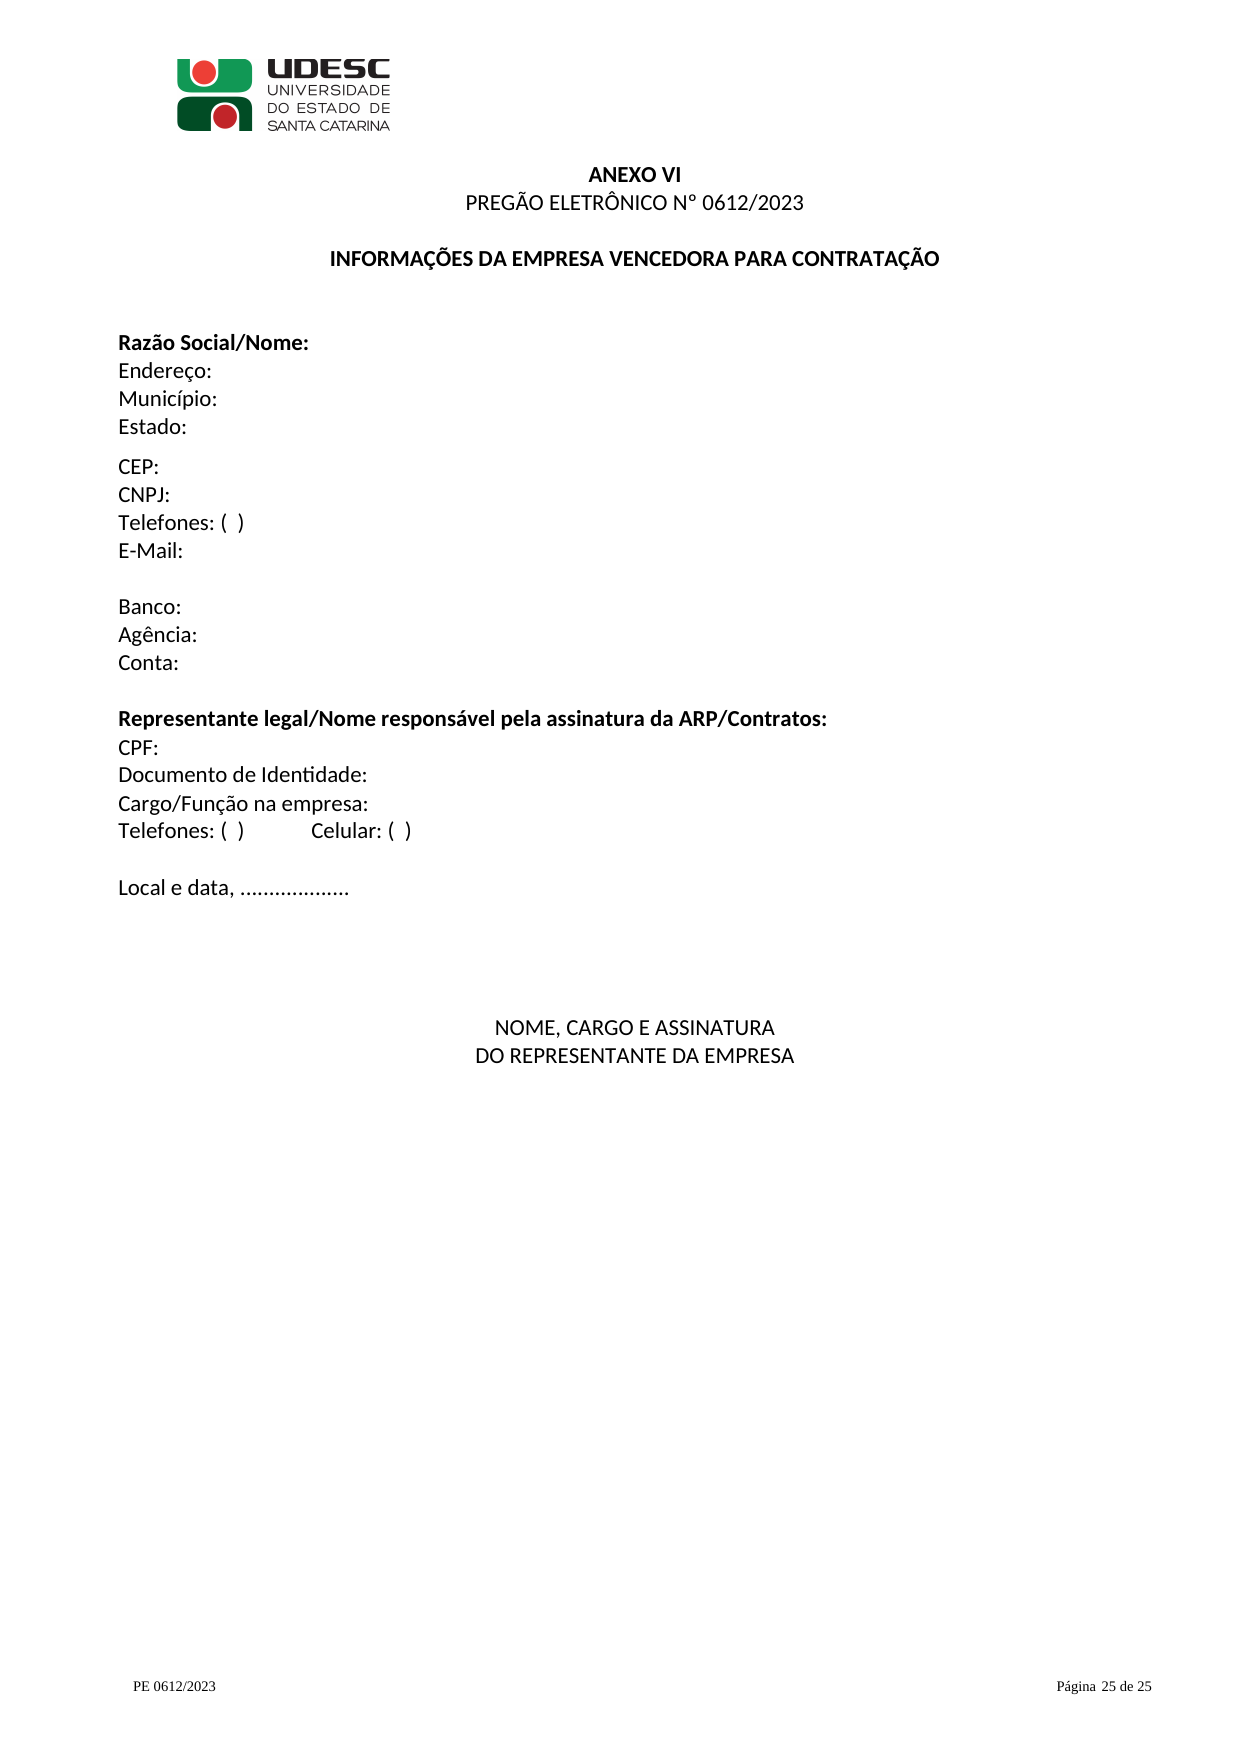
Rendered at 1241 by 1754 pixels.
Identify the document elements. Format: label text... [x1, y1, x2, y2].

text Banco: [118, 592, 1152, 621]
text Local e data, ................... [118, 873, 1152, 901]
list INFORMAÇÕES DA EMPRESA VENCEDORA PARA CONTRATAÇÃO [118, 244, 1152, 272]
text Documento de Identidade: [118, 761, 1152, 789]
text E-Mail: [118, 536, 1152, 564]
subtitle PREGÃO ELETRÔNICO Nº 0612/2023 [118, 188, 1152, 216]
text ANEXO VI [118, 160, 1152, 188]
text Agência: [118, 621, 1152, 648]
text Estado: [118, 412, 1152, 440]
text Representante legal/Nome responsável pela assinatura da ARP/Contratos: [118, 704, 1152, 733]
text Telefones: ( ) Celular: ( ) [118, 817, 1152, 845]
text Endereço: [118, 356, 1152, 384]
text CEP: [118, 452, 1152, 480]
text NOME, CARGO E ASSINATURA [118, 1013, 1152, 1041]
text Razão Social/Nome: [118, 328, 1152, 356]
text Telefones: ( ) [118, 508, 1152, 536]
picture [177, 59, 390, 131]
text DO REPRESENTANTE DA EMPRESA [118, 1041, 1152, 1069]
text Cargo/Função na empresa: [118, 789, 1152, 817]
text CNPJ: [118, 480, 1152, 508]
text Conta: [118, 648, 1152, 677]
text Município: [118, 384, 1152, 412]
text CPF: [118, 733, 1152, 761]
